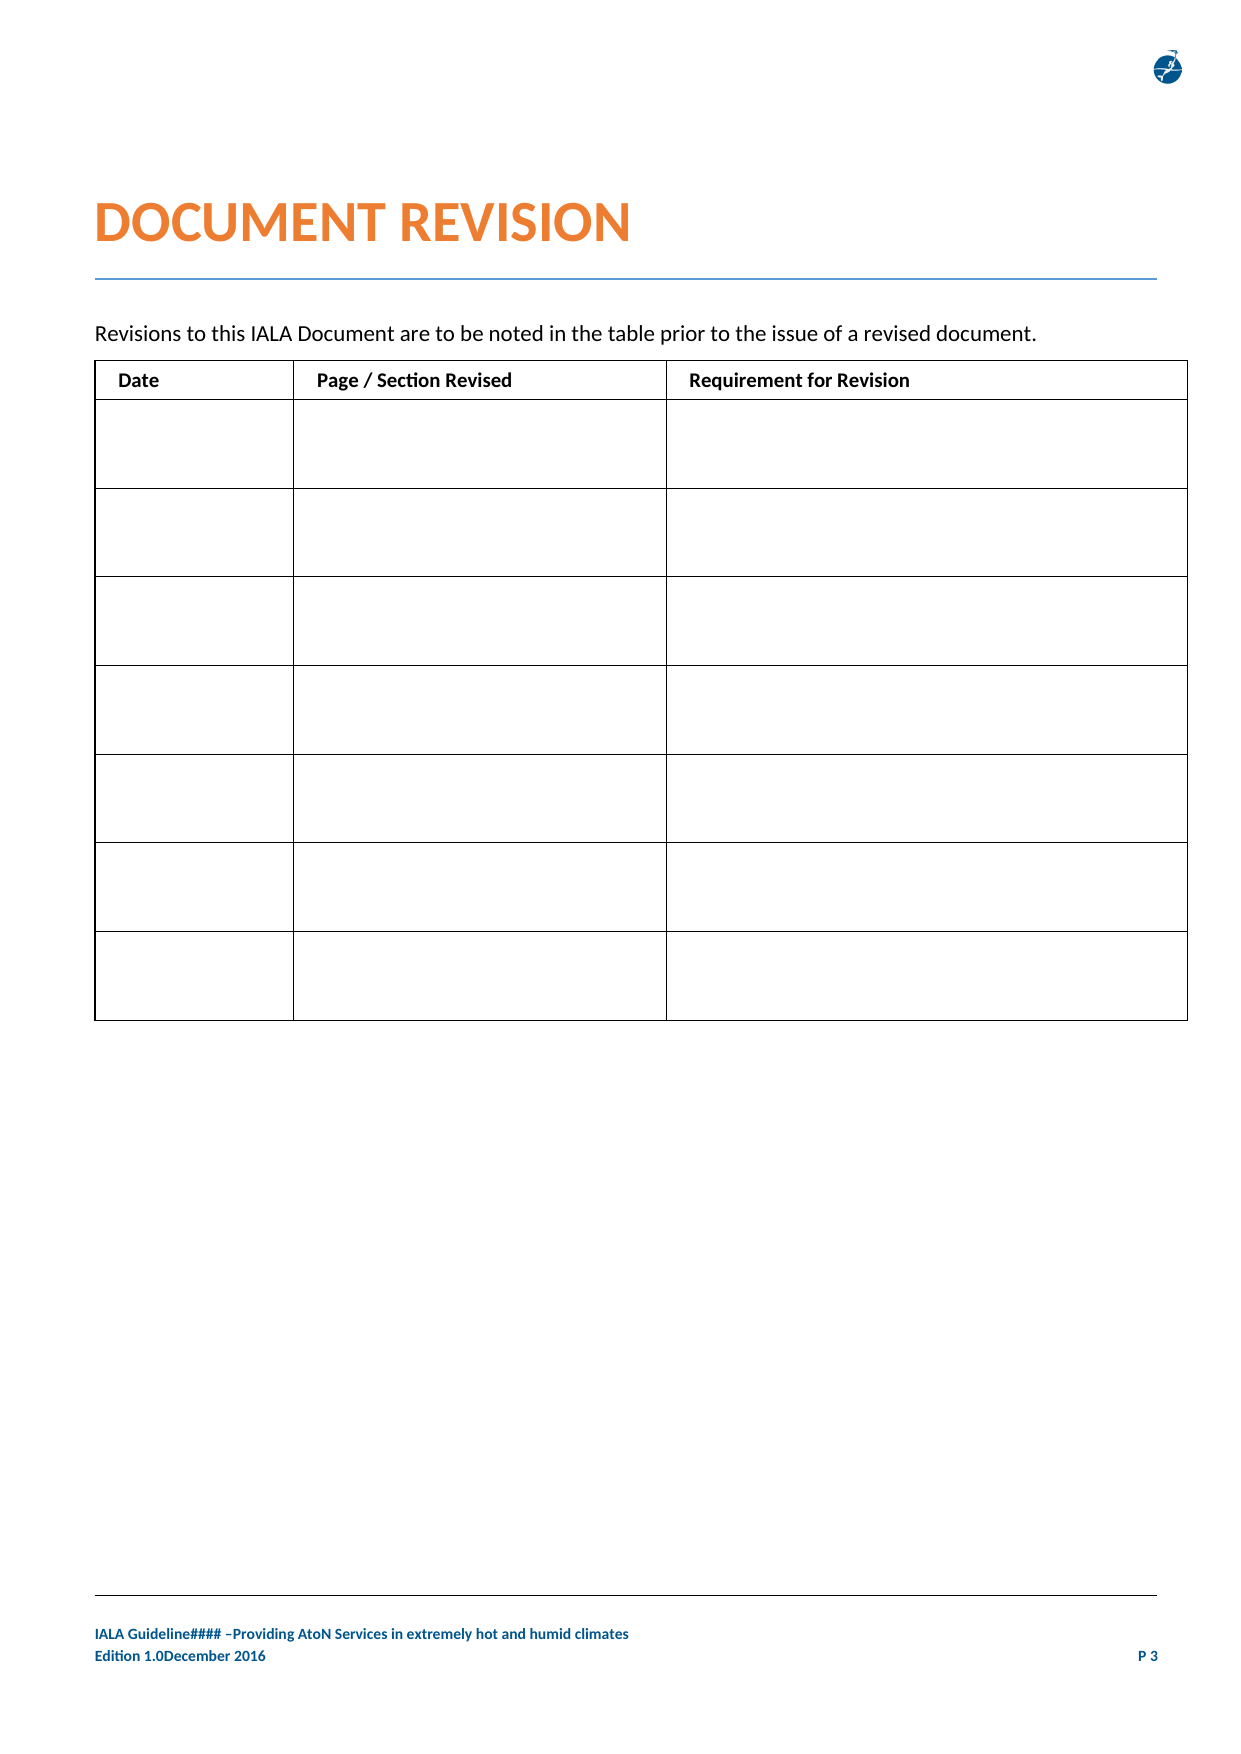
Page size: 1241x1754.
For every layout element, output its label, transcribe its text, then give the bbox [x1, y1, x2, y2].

table_cell [667, 577, 1187, 665]
table_cell [667, 843, 1187, 931]
table_cell [96, 843, 293, 931]
table_cell [294, 755, 666, 842]
text Revisions to this IALA Document are to be noted in the table prior to the issue of a revised document. [94, 319, 1157, 347]
table_cell [667, 932, 1187, 1019]
table_cell [667, 489, 1187, 576]
table_header Date [96, 361, 293, 399]
table_cell [294, 932, 666, 1019]
table_cell [96, 666, 293, 753]
table_cell [96, 489, 293, 576]
table_cell [667, 400, 1187, 488]
table_cell [96, 932, 293, 1019]
table_cell [667, 755, 1187, 842]
table_cell [294, 577, 666, 665]
table_cell [294, 489, 666, 576]
picture [1122, 0, 1241, 119]
table_cell [294, 843, 666, 931]
table_cell [294, 666, 666, 753]
table_cell [96, 755, 293, 842]
table_cell [667, 666, 1187, 753]
table_header Page / Section Revised [294, 361, 666, 399]
table_header Requirement for Revision [667, 361, 1187, 399]
table_cell [294, 400, 666, 488]
table_cell [96, 400, 293, 488]
table_cell [96, 577, 293, 665]
